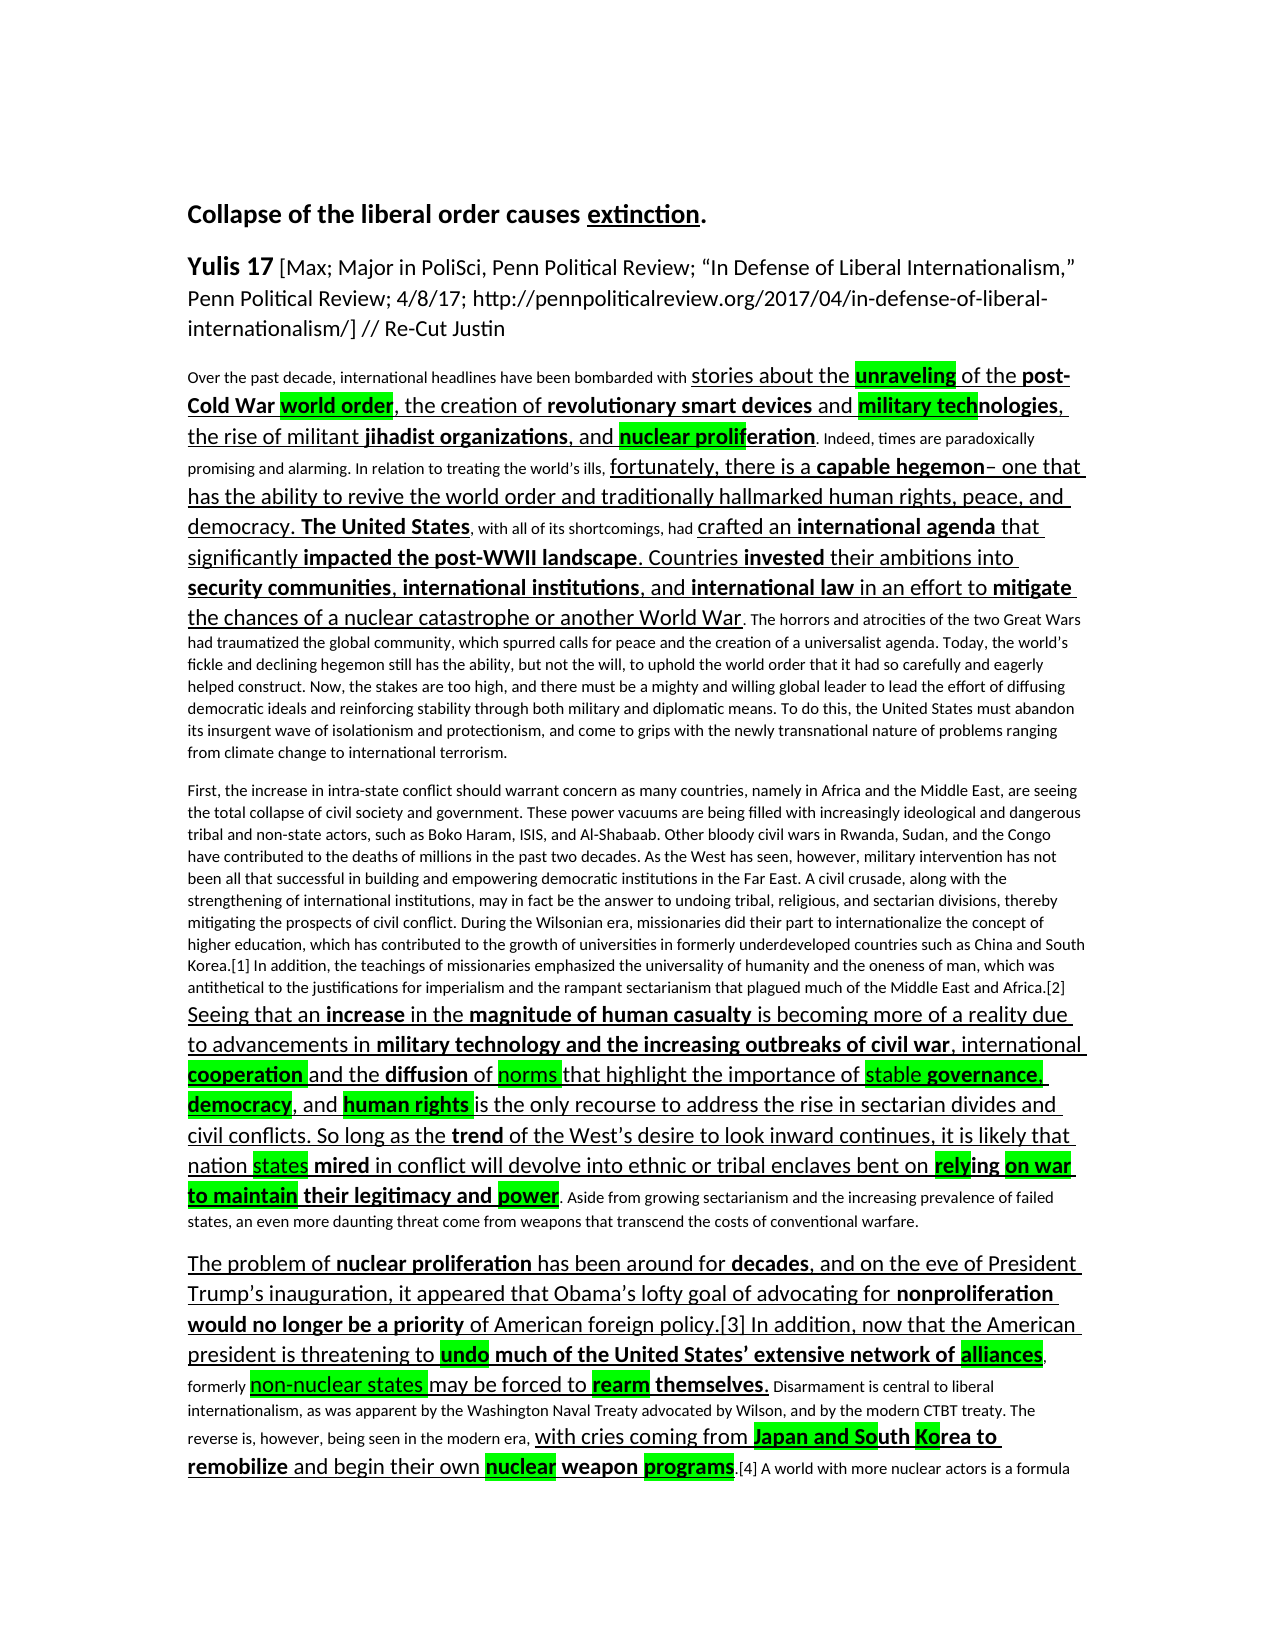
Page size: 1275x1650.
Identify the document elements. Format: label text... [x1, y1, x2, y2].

text Yulis 17 [Max; Major in PoliSci, Penn Political Review; “In Defense of Liberal Internationalism,” Penn Political Review; 4/8/17; http://pennpoliticalreview.org/2017/04/in-defense-of-liberal-internationalism/] // Re-Cut Justin [187, 249, 1087, 343]
text First, the increase in intra-state conflict should warrant concern as many countries, namely in Africa and the Middle East, are seeing the total collapse of civil society and government. These power vacuums are being filled with increasingly ideological and dangerous tribal and non-state actors, such as Boko Haram, ISIS, and Al-Shabaab. Other bloody civil wars in Rwanda, Sudan, and the Congo have contributed to the deaths of millions in the past two decades. As the West has seen, however, military intervention has not been all that successful in building and empowering democratic institutions in the Far East. A civil crusade, along with the strengthening of international institutions, may in fact be the answer to undoing tribal, religious, and sectarian divisions, thereby mitigating the prospects of civil conflict. During the Wilsonian era, missionaries did their part to internationalize the concept of higher education, which has contributed to the growth of universities in formerly underdeveloped countries such as China and South Korea.[1] In addition, the teachings of missionaries emphasized the universality of humanity and the oneness of man, which was antithetical to the justifications for imperialism and the rampant sectarianism that plagued much of the Middle East and Africa.[2] Seeing that an increase in the magnitude of human casualty is becoming more of a reality due to advancements in military technology and the increasing outbreaks of civil war, international cooperation and the diffusion of norms that highlight the importance of stable governance, democracy, and human rights is the only recourse to address the rise in sectarian divides and civil conflicts. So long as the trend of the West’s desire to look inward continues, it is likely that nation states mired in conflict will devolve into ethnic or tribal enclaves bent on relying on war to maintain their legitimacy and power. Aside from growing sectarianism and the increasing prevalence of failed states, an even more daunting threat come from weapons that transcend the costs of conventional warfare. [187, 1055, 1087, 1231]
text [187, 1249, 1087, 1481]
subtitle Collapse of the liberal order causes extinction. [187, 197, 1087, 230]
text Over the past decade, international headlines have been bombarded with stories about the unraveling of the post-Cold War world order, the creation of revolutionary smart devices and military technologies, the rise of militant jihadist organizations, and nuclear proliferation. Indeed, times are paradoxically promising and alarming. In relation to treating the world’s ills, fortunately, there is a capable hegemon– one that has the ability to revive the world order and traditionally hallmarked human rights, peace, and democracy. The United States, with all of its shortcomings, had crafted an international agenda that significantly impacted the post-WWII landscape. Countries invested their ambitions into security communities, international institutions, and international law in an effort to mitigate the chances of a nuclear catastrophe or another World War. The horrors and atrocities of the two Great Wars had traumatized the global community, which spurred calls for peace and the creation of a universalist agenda. Today, the world’s fickle and declining hegemon still has the ability, but not the will, to uphold the world order that it had so carefully and eagerly helped construct. Now, the stakes are too high, and there must be a mighty and willing global leader to lead the effort of diffusing democratic ideals and reinforcing stability through both military and diplomatic means. To do this, the United States must abandon its insurgent wave of isolationism and protectionism, and come to grips with the newly transnational nature of problems ranging from climate change to international terrorism. [187, 361, 1087, 762]
text First, the increase in intra-state conflict should warrant concern as many countries, namely in Africa and the Middle East, are seeing the total collapse of civil society and government. These power vacuums are being filled with increasingly ideological and dangerous tribal and non-state actors, such as Boko Haram, ISIS, and Al-Shabaab. Other bloody civil wars in Rwanda, Sudan, and the Congo have contributed to the deaths of millions in the past two decades. As the West has seen, however, military intervention has not been all that successful in building and empowering democratic institutions in the Far East. A civil crusade, along with the strengthening of international institutions, may in fact be the answer to undoing tribal, religious, and sectarian divisions, thereby mitigating the prospects of civil conflict. During the Wilsonian era, missionaries did their part to internationalize the concept of higher education, which has contributed to the growth of universities in formerly underdeveloped countries such as China and South Korea.[1] In addition, the teachings of missionaries emphasized the universality of humanity and the oneness of man, which was antithetical to the justifications for imperialism and the rampant sectarianism that plagued much of the Middle East and Africa.[2] Seeing that an increase in the magnitude of human casualty is becoming more of a reality due to advancements in military technology and the increasing outbreaks of civil war, international cooperation and the diffusion of norms that highlight the importance of stable governance, democracy, and human rights is the only recourse to address the rise in sectarian divides and civil conflicts. So long as the trend of the West’s desire to look inward continues, it is likely that nation states mired in conflict will devolve into ethnic or tribal enclaves bent on relying on war to maintain their legitimacy and power. Aside from growing sectarianism and the increasing prevalence of failed states, an even more daunting threat come from weapons that transcend the costs of conventional warfare. [187, 781, 1087, 1054]
